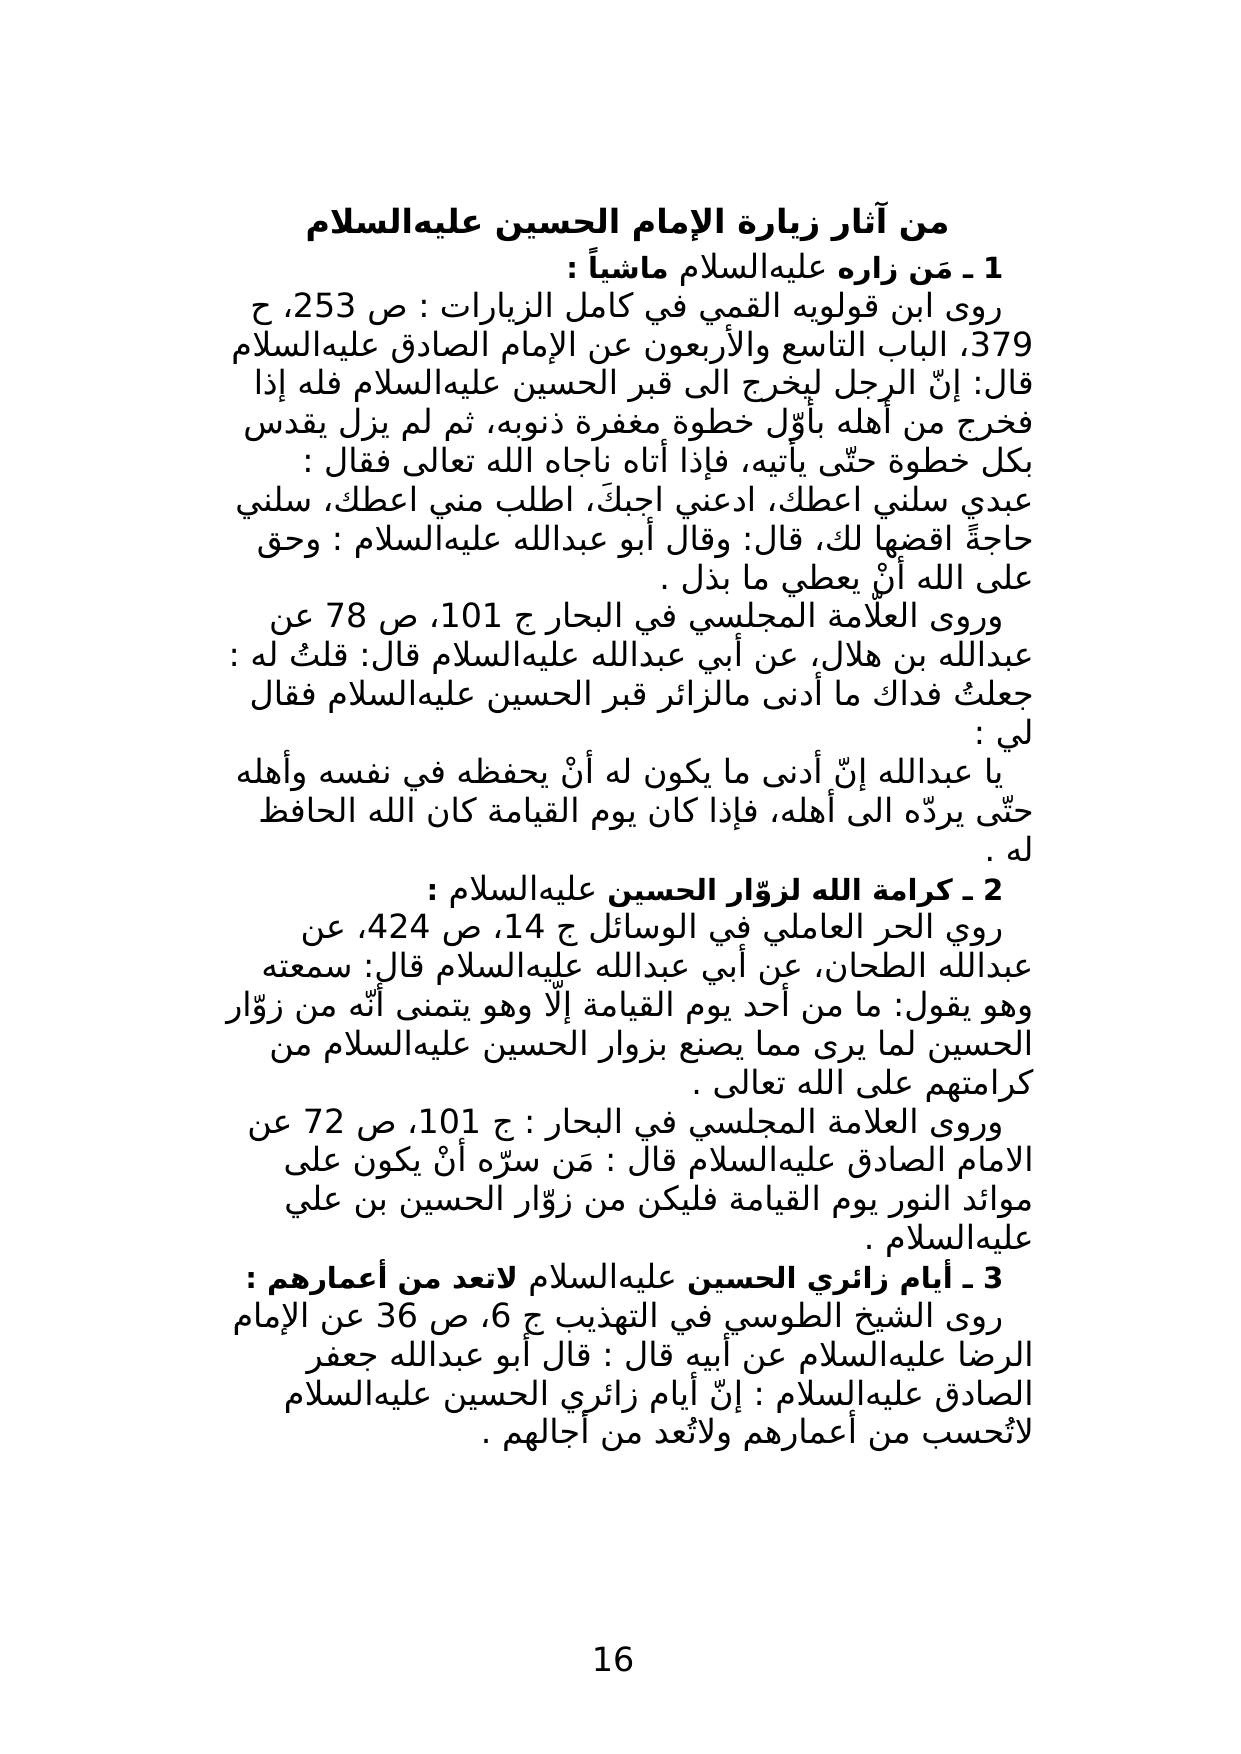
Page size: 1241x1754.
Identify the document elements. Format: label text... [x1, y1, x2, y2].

text يا عبدالله إنّ أدنی ما يكون له أنْ يحفظه في نفسه وأهله حتّی يردّه الی أهله، فإذا كان يوم القيامة كان الله الحافظ له . [222, 752, 1033, 869]
text من آثار زيارة الإمام الحسين عليه‌السلام [222, 202, 1033, 241]
text 3 ـ أيام زائري الحسين عليه‌السلام لاتعد من أعمارهم : [222, 1257, 1033, 1296]
text روی ابن قولويه القمي في كامل الزيارات : ص 253، ح 379، الباب التاسع والأربعون عن الإمام الصادق عليه‌السلام قال: إنّ الرجل ليخرج الی قبر الحسين عليه‌السلام فله إذا فخرج من أهله بأوّل خطوة مغفرة ذنوبه، ثم لم يزل يقدس بكل خطوة حتّی يأتيه، فإذا أتاه ناجاه الله تعالی فقال : عبدي سلني اعطك، ادعني اجبكَ، اطلب مني اعطك، سلني حاجةً اقضها لك، قال: وقال أبو عبدالله عليه‌السلام : وحق علی الله أنْ يعطي ما بذل . [222, 286, 1033, 597]
text وروی العلامة المجلسي في البحار : ج 101، ص 72 عن الامام الصادق عليه‌السلام قال : مَن سرّه أنْ يكون علی موائد النور يوم القيامة فليكن من زوّار الحسين بن علي عليه‌السلام . [222, 1102, 1033, 1257]
text وروی العلّامة المجلسي في البحار ج 101، ص 78 عن عبدالله بن هلال، عن أبي عبدالله عليه‌السلام قال: قلتُ له : جعلتُ فداك ما أدنی مالزائر قبر الحسين عليه‌السلام فقال لي : [222, 597, 1033, 752]
text روي الحر العاملي في الوسائل ج 14، ص 424، عن عبدالله الطحان، عن أبي عبدالله عليه‌السلام قال: سمعته وهو يقول: ما من أحد يوم القيامة إلّا وهو يتمنی أنّه من زوّار الحسين لما يری مما يصنع بزوار الحسين عليه‌السلام من كرامتهم علی الله تعالی . [222, 908, 1033, 1102]
text 2 ـ كرامة الله لزوّار الحسين عليه‌السلام : [222, 869, 1033, 908]
text روی الشيخ الطوسي في التهذيب ج 6، ص 36 عن الإمام الرضا عليه‌السلام عن أبيه قال : قال أبو عبدالله جعفر الصادق عليه‌السلام : إنّ أيام زائري الحسين عليه‌السلام لاتُحسب من أعمارهم ولاتُعد من أجالهم . [222, 1296, 1033, 1452]
text 1 ـ مَن زاره عليه‌السلام ماشياً : [222, 247, 1033, 286]
